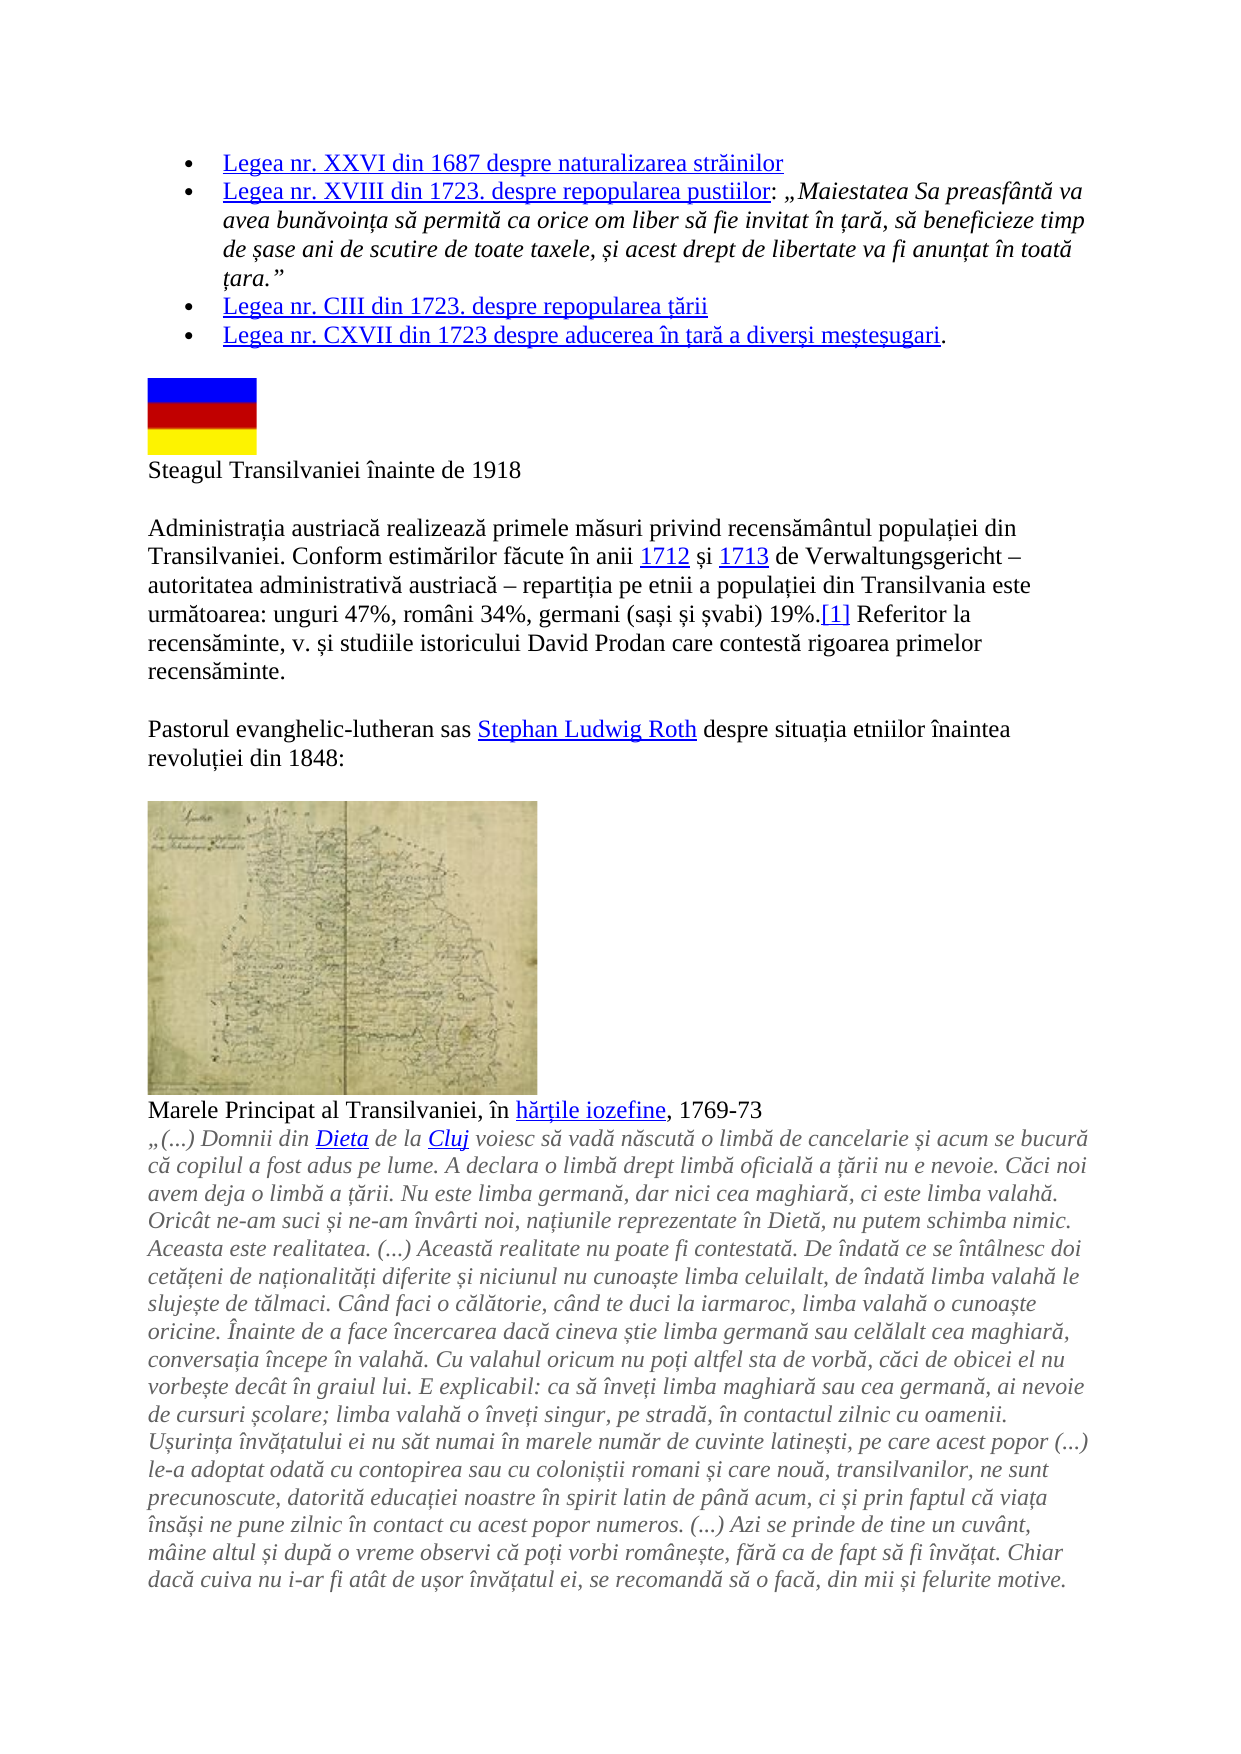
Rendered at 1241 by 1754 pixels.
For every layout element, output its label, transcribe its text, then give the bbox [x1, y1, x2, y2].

text Administrația austriacă realizează primele măsuri privind recensământul populației din Transilvaniei. Conform estimărilor făcute în anii 1712 și 1713 de Verwaltungsgericht – autoritatea administrativă austriacă – repartiția pe etnii a populației din Transilvania este următoarea: unguri 47%, români 34%, germani (sași și șvabi) 19%.[1] Referitor la recensăminte, v. și studiile istoricului David Prodan care contestă rigoarea primelor recensăminte. [148, 513, 1093, 685]
list Legea nr. CIII din 1723. despre repopularea țării [185, 291, 1093, 320]
picture [147, 378, 257, 455]
text Marele Principat al Transilvaniei, în hărțile iozefine, 1769-73 [148, 1095, 1093, 1124]
text Steagul Transilvaniei înainte de 1918 [148, 455, 1093, 483]
picture [147, 801, 538, 1095]
list Legea nr. CXVII din 1723 despre aducerea în țară a diverși meșteșugari. [185, 320, 1093, 349]
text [148, 1124, 1093, 1593]
list Legea nr. XVIII din 1723. despre repopularea pustiilor: „Maiestatea Sa preasfântă va avea bunăvoința să permită ca orice om liber să fie invitat în țară, să beneficieze timp de șase ani de scutire de toate taxele, și acest drept de libertate va fi anunțat în toată țara.” [185, 176, 1093, 291]
text Pastorul evanghelic-lutheran sas Stephan Ludwig Roth despre situația etniilor înaintea revoluției din 1848: [148, 714, 1093, 772]
list Legea nr. XXVI din 1687 despre naturalizarea străinilor [185, 148, 1093, 176]
